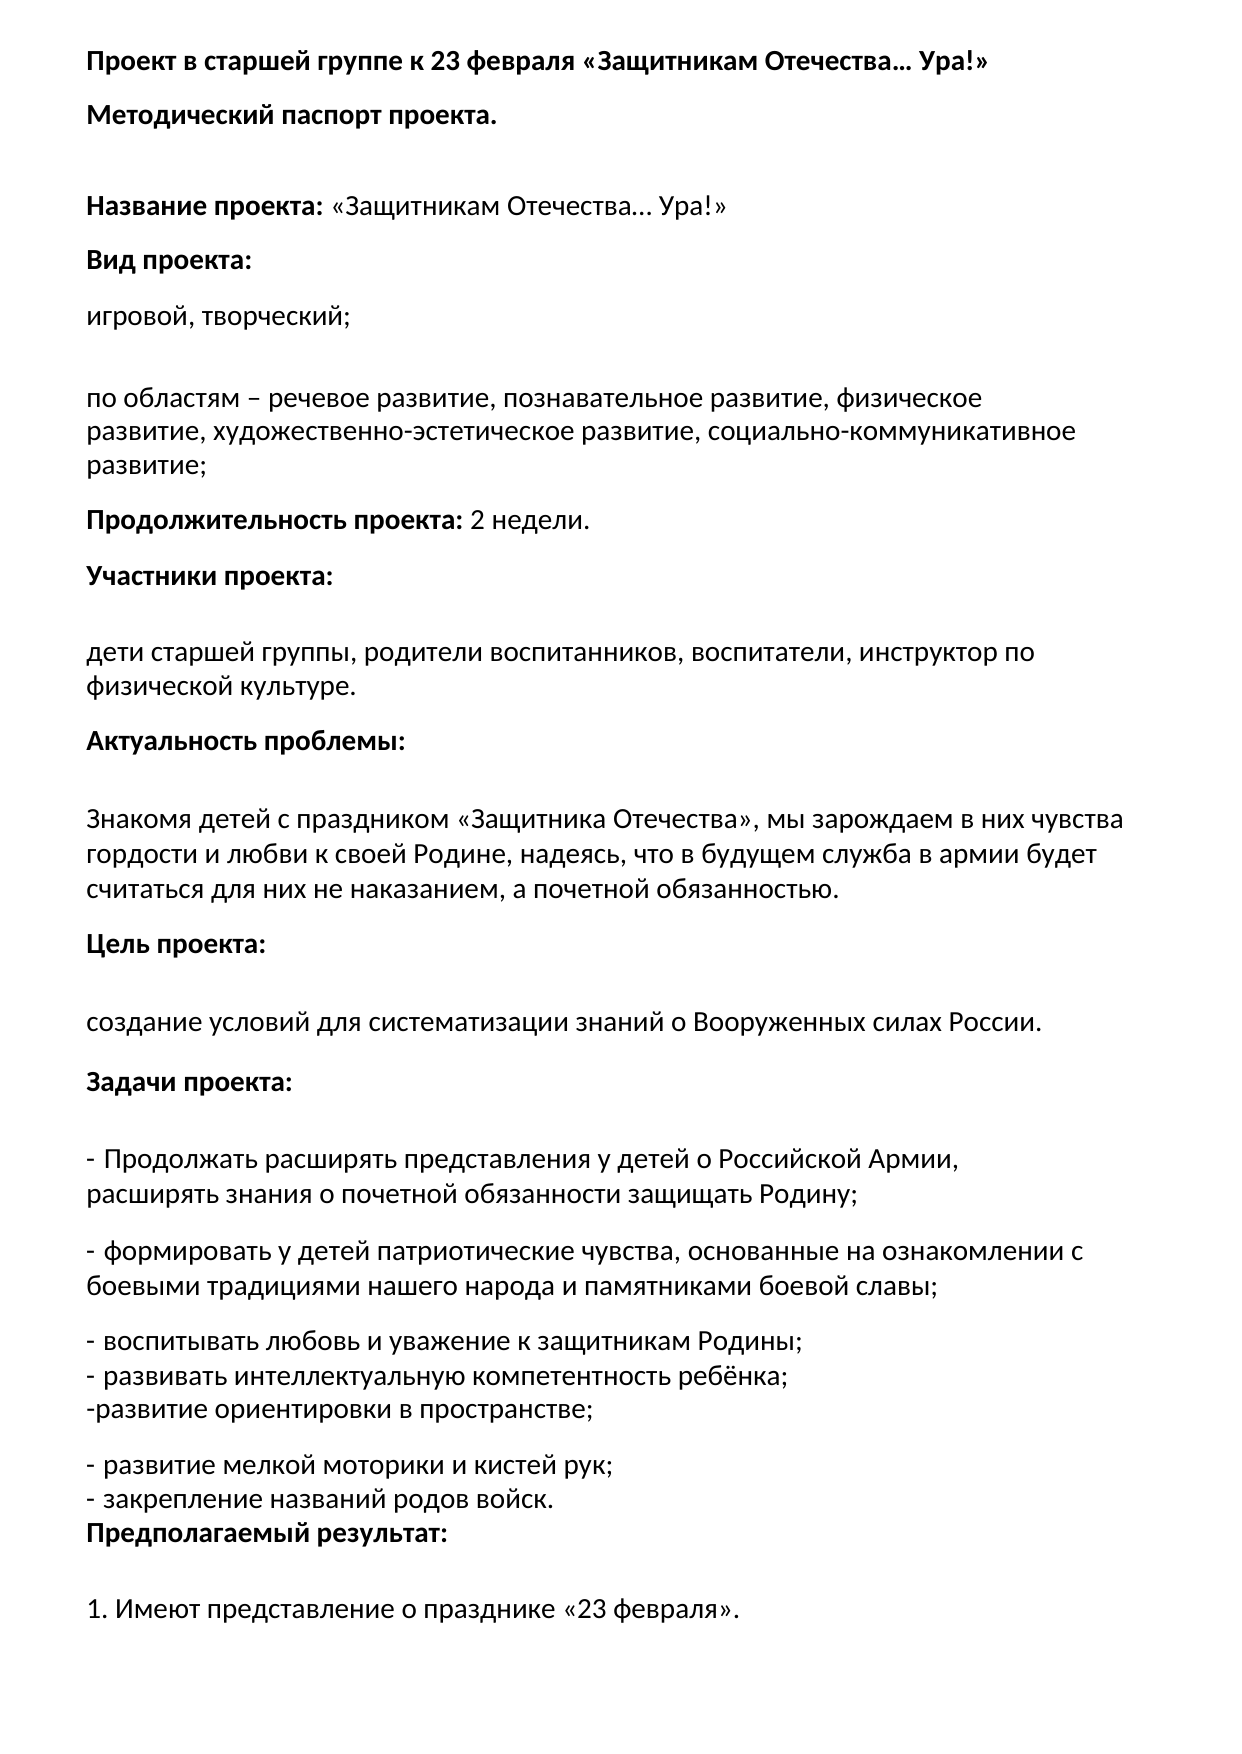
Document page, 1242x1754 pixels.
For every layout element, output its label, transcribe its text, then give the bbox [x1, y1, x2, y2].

text создание условий для систематизации знаний о Вооруженных силах России. [86, 1003, 1196, 1039]
text Задачи проекта: [86, 1065, 1196, 1098]
text Методический паспорт проекта. [86, 98, 1196, 131]
list закрепление названий родов войск. [86, 1481, 1196, 1515]
text по областям – речевое развитие, познавательное развитие, физическое развитие, художественно-эстетическое развитие, социально-коммуникативное развитие; [86, 380, 1104, 482]
text дети старшей группы, родители воспитанников, воспитатели, инструктор по физической культуре. [86, 634, 1177, 702]
text Предполагаемый результат: [86, 1515, 1196, 1550]
text Название проекта: «Защитникам Отечества… Ура!» [86, 189, 892, 222]
text игровой, творческий; [86, 297, 1196, 333]
text Продолжительность проекта: 2 недели. [86, 502, 1196, 536]
text Участники проекта: [86, 557, 1196, 592]
text Цель проекта: [86, 927, 1196, 960]
list воспитывать любовь и уважение к защитникам Родины; [86, 1323, 1196, 1357]
list Продолжать расширять представления у детей о Российской Армии, расширять знания о почетной обязанности защищать Родину; [86, 1140, 1098, 1211]
text 1. Имеют представление о празднике «23 февраля». [86, 1591, 1196, 1625]
text Актуальность проблемы: [86, 723, 1196, 757]
text Проект в старшей группе к 23 февраля «Защитникам Отечества… Ура!» [86, 44, 1196, 77]
text Вид проекта: [86, 243, 892, 276]
text Знакомя детей с праздником «Защитника Отечества», мы зарождаем в них чувства гордости и любви к своей Родине, надеясь, что в будущем служба в армии будет считаться для них не наказанием, а почетной обязанностью. [86, 800, 1171, 906]
text -развитие ориентировки в пространстве; [86, 1392, 1196, 1425]
list развивать интеллектуальную компетентность ребёнка; [86, 1357, 1196, 1392]
list формировать у детей патриотические чувства, основанные на ознакомлении с боевыми традициями нашего народа и памятниками боевой славы; [86, 1232, 1194, 1303]
list развитие мелкой моторики и кистей рук; [86, 1446, 1196, 1481]
